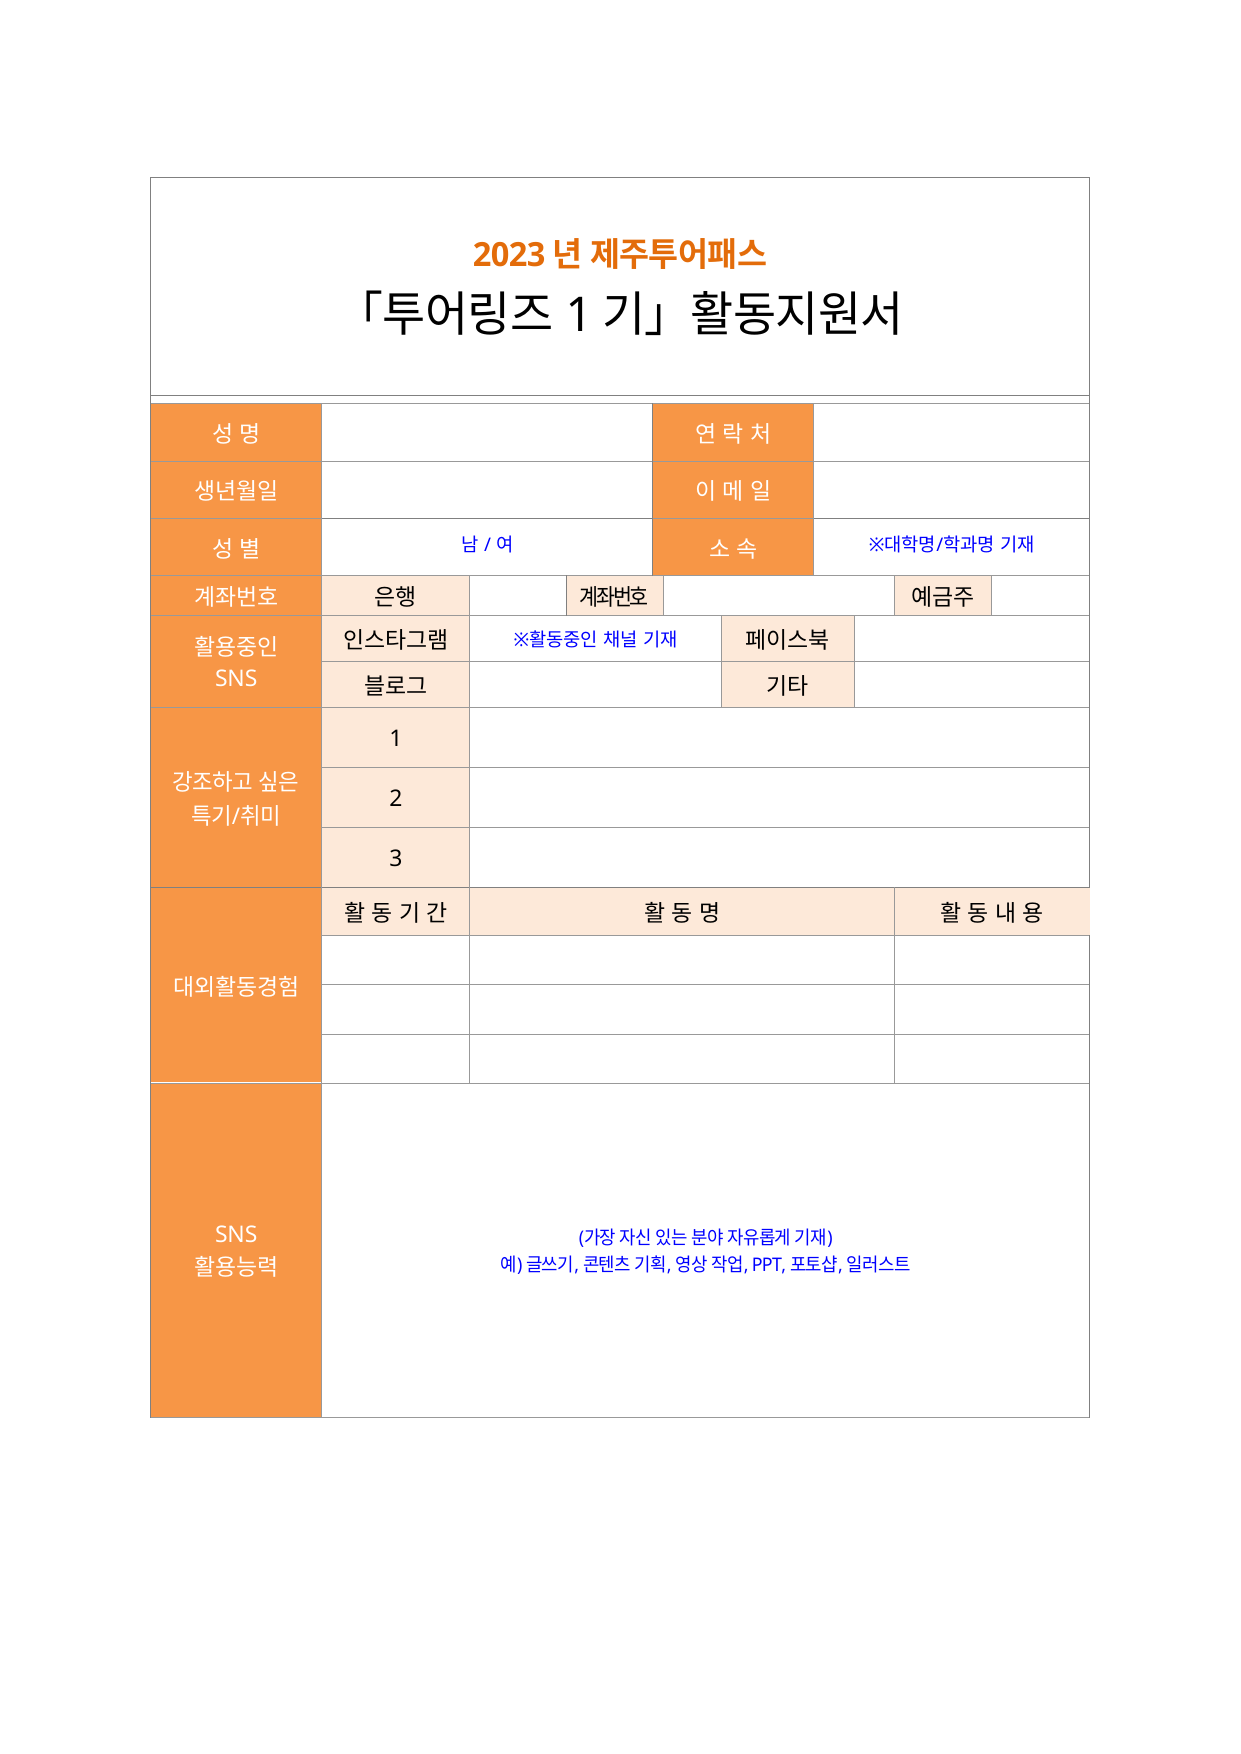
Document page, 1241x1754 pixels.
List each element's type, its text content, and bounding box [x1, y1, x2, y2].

table_cell 성 별 [151, 519, 321, 575]
table_cell 활 동 내 용 [895, 888, 1090, 935]
table_cell [814, 462, 1089, 518]
table_cell 2 [322, 768, 469, 827]
table_cell ※대학명/학과명 기재 [814, 519, 1089, 575]
table_cell 성 명 [151, 404, 321, 461]
table_cell 1 [322, 708, 469, 767]
table_cell 강조하고 싶은 특기/취미 [151, 708, 321, 887]
table_cell [664, 576, 894, 615]
table_cell SNS 활용능력 [151, 1084, 321, 1417]
table_cell [470, 768, 1089, 827]
table_cell 남 / 여 [322, 519, 652, 575]
table_cell [322, 404, 652, 461]
table_cell (가장 자신 있는 분야 자유롭게 기재) 예) 글쓰기, 콘텐츠 기획, 영상 작업, PPT, 포토샵, 일러스트 [322, 1084, 1089, 1417]
table_cell 은행 [322, 576, 469, 615]
table_cell 소 속 [653, 519, 813, 575]
table_cell [151, 396, 1089, 403]
table_cell [814, 404, 1089, 461]
table_cell [322, 985, 469, 1033]
table_cell 예금주 [895, 576, 991, 615]
table_cell 인스타그램 [322, 616, 469, 661]
table_cell [470, 936, 894, 984]
table_cell 계좌번호 [567, 576, 663, 615]
table_cell ※활동중인 채널 기재 [470, 616, 721, 661]
table_cell [470, 576, 566, 615]
table_cell [855, 616, 1089, 661]
table_cell [855, 662, 1089, 707]
table_cell [895, 1035, 1089, 1082]
table_cell 페이스북 [722, 616, 854, 661]
table_cell 연 락 처 [653, 404, 813, 461]
table_header 2023년 제주투어패스 「투어링즈 1기」활동지원서 [151, 178, 1089, 395]
table_cell [992, 576, 1089, 615]
table_cell 대외활동경험 [151, 888, 321, 1082]
table_cell 활 동 명 [470, 888, 894, 935]
table_cell 기타 [722, 662, 854, 707]
table_cell [470, 662, 721, 707]
table_cell [470, 985, 894, 1033]
table_cell [322, 462, 652, 518]
table_cell [470, 708, 1089, 767]
table_cell 블로그 [322, 662, 469, 707]
table_cell [322, 936, 469, 984]
table_cell 3 [322, 828, 469, 887]
table_cell [470, 828, 1089, 887]
table_cell [895, 936, 1089, 984]
table_cell 활 동 기 간 [322, 888, 469, 935]
table_cell 활용중인 SNS [151, 616, 321, 707]
table_cell [895, 985, 1089, 1033]
table_cell 계좌번호 [151, 576, 321, 615]
table_cell 이 메 일 [653, 462, 813, 518]
table_cell [322, 1035, 469, 1082]
table_cell 생년월일 [151, 462, 321, 518]
table_cell [470, 1035, 894, 1082]
